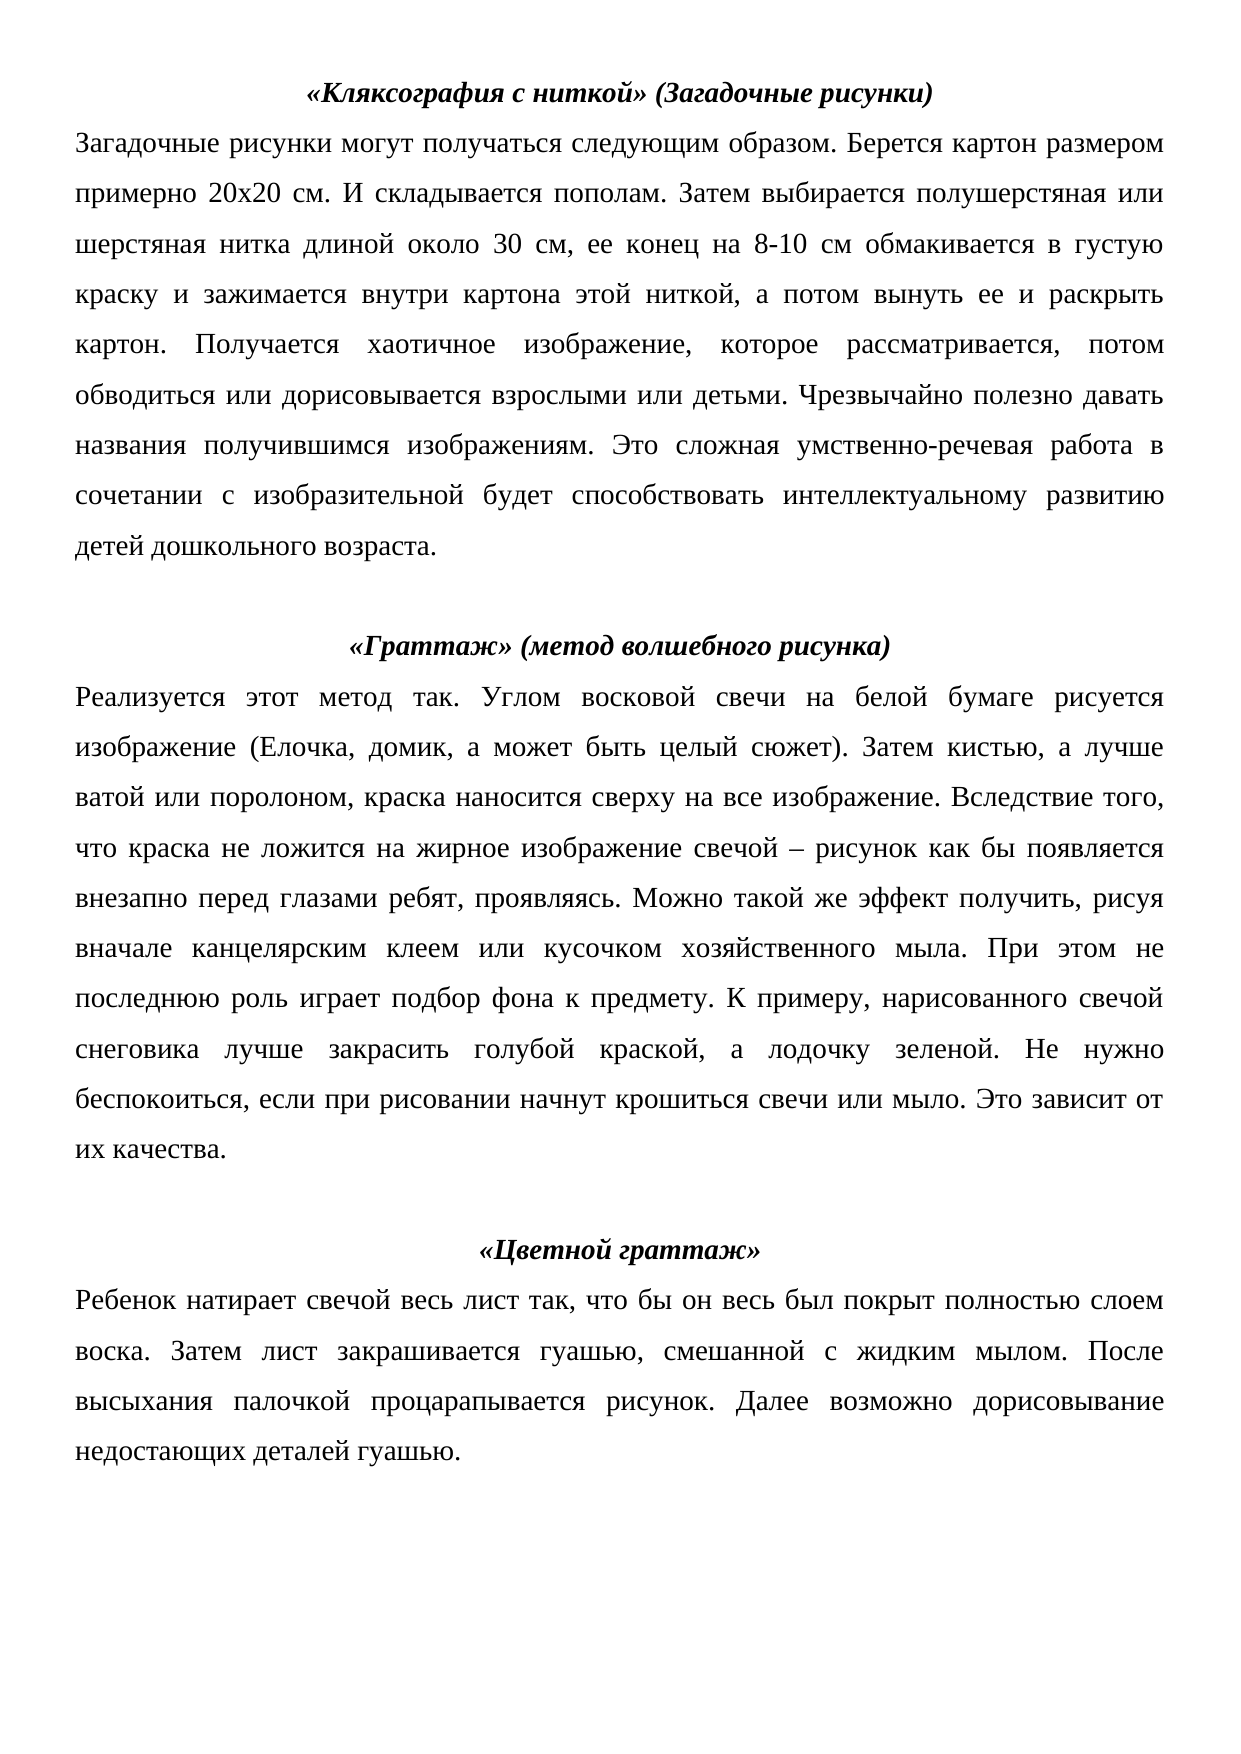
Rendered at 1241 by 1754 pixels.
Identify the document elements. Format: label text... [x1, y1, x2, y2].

text «Граттаж» (метод волшебного рисунка) [75, 628, 1165, 662]
text Реализуется этот метод так. Углом восковой свечи на белой бумаге рисуется изображение (Елочка, домик, а может быть целый сюжет). Затем кистью, а лучше ватой или поролоном, краска наносится сверху на все изображение. Вследствие того, что краска не ложится на жирное изображение свечой – рисунок как бы появляется внезапно перед глазами ребят, проявляясь. Можно такой же эффект получить, рисуя вначале канцелярским клеем или кусочком хозяйственного мыла. При этом не последнюю роль играет подбор фона к предмету. К примеру, нарисованного свечой снеговика лучше закрасить голубой краской, а лодочку зеленой. Не нужно беспокоиться, если при рисовании начнут крошиться свечи или мыло. Это зависит от их качества. [75, 679, 1165, 1165]
text «Кляксография с ниткой» (Загадочные рисунки) [75, 75, 1165, 108]
text Ребенок натирает свечой весь лист так, что бы он весь был покрыт полностью слоем воска. Затем лист закрашивается гуашью, смешанной с жидким мылом. После высыхания палочкой процарапывается рисунок. Далее возможно дорисовывание недостающих деталей гуашью. [75, 1282, 1165, 1467]
text Загадочные рисунки могут получаться следующим образом. Берется картон размером примерно 20х20 см. И складывается пополам. Затем выбирается полушерстяная или шерстяная нитка длиной около 30 см, ее конец на 8-10 см обмакивается в густую краску и зажимается внутри картона этой ниткой, а потом вынуть ее и раскрыть картон. Получается хаотичное изображение, которое рассматривается, потом обводиться или дорисовывается взрослыми или детьми. Чрезвычайно полезно давать названия получившимся изображениям. Это сложная умственно-речевая работа в сочетании с изобразительной будет способствовать интеллектуальному развитию детей дошкольного возраста. [75, 125, 1165, 561]
text «Цветной граттаж» [75, 1232, 1165, 1266]
